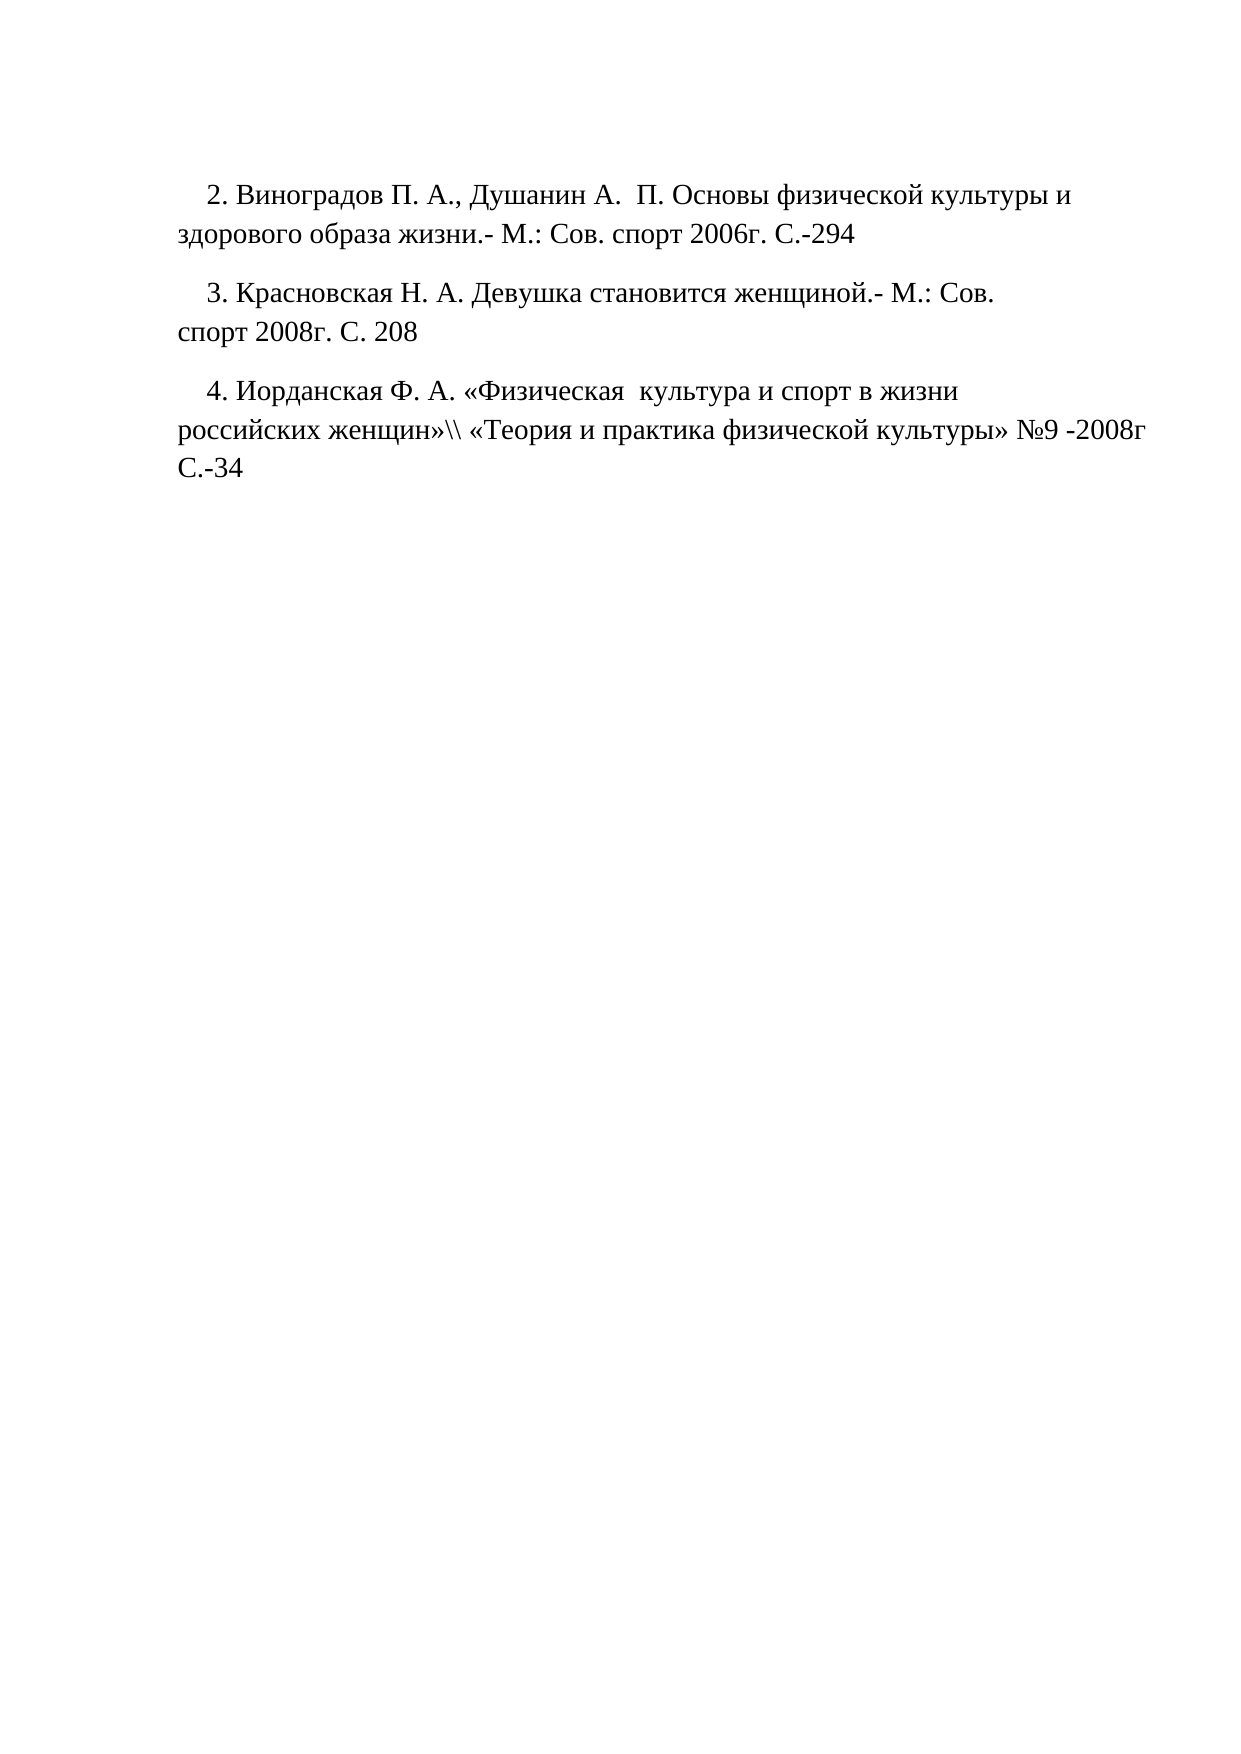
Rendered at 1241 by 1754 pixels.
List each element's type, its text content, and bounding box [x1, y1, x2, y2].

text 3. Красновская Н. А. Девушка становится женщиной.- М.: Сов. спорт 2008г. С. 208 [177, 275, 1152, 347]
text 4. Иорданская Ф. А. «Физическая культура и спорт в жизни российских женщин»\\ «Теория и практика физической культуры» №9 -2008г С.-34 [177, 373, 1152, 484]
text 2. Виноградов П. А., Душанин А. П. Основы физической культуры и здорового образа жизни.- М.: Сов. спорт 2006г. С.-294 [177, 177, 1152, 249]
